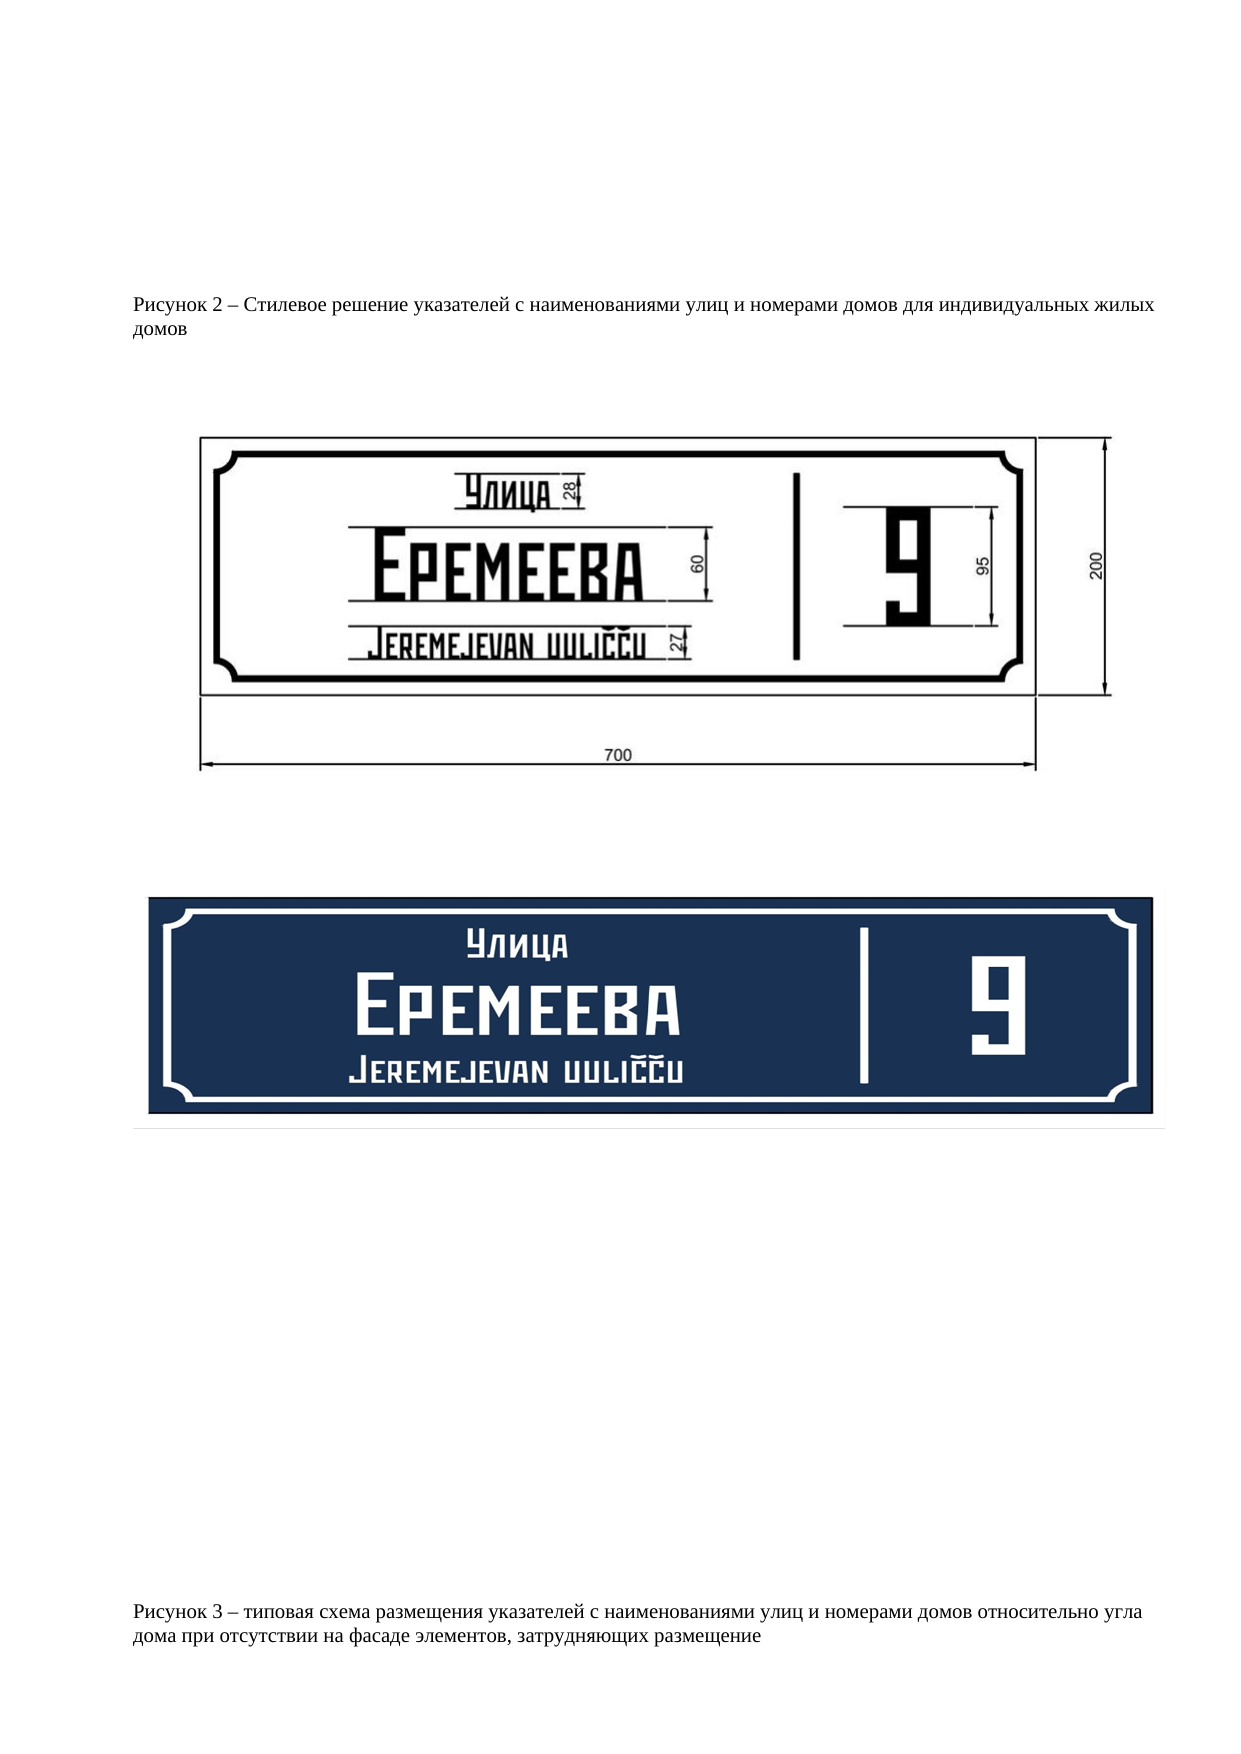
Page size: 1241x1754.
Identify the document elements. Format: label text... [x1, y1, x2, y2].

text Рисунок 2 – Стилевое решение указателей с наименованиями улиц и номерами домов для индивидуальных жилых домов [133, 292, 1165, 340]
picture [180, 411, 1119, 789]
text Рисунок 3 – типовая схема размещения указателей с наименованиями улиц и номерами домов относительно угла дома при отсутствии на фасаде элементов, затрудняющих размещение [133, 1598, 1165, 1647]
picture [132, 885, 1166, 1129]
